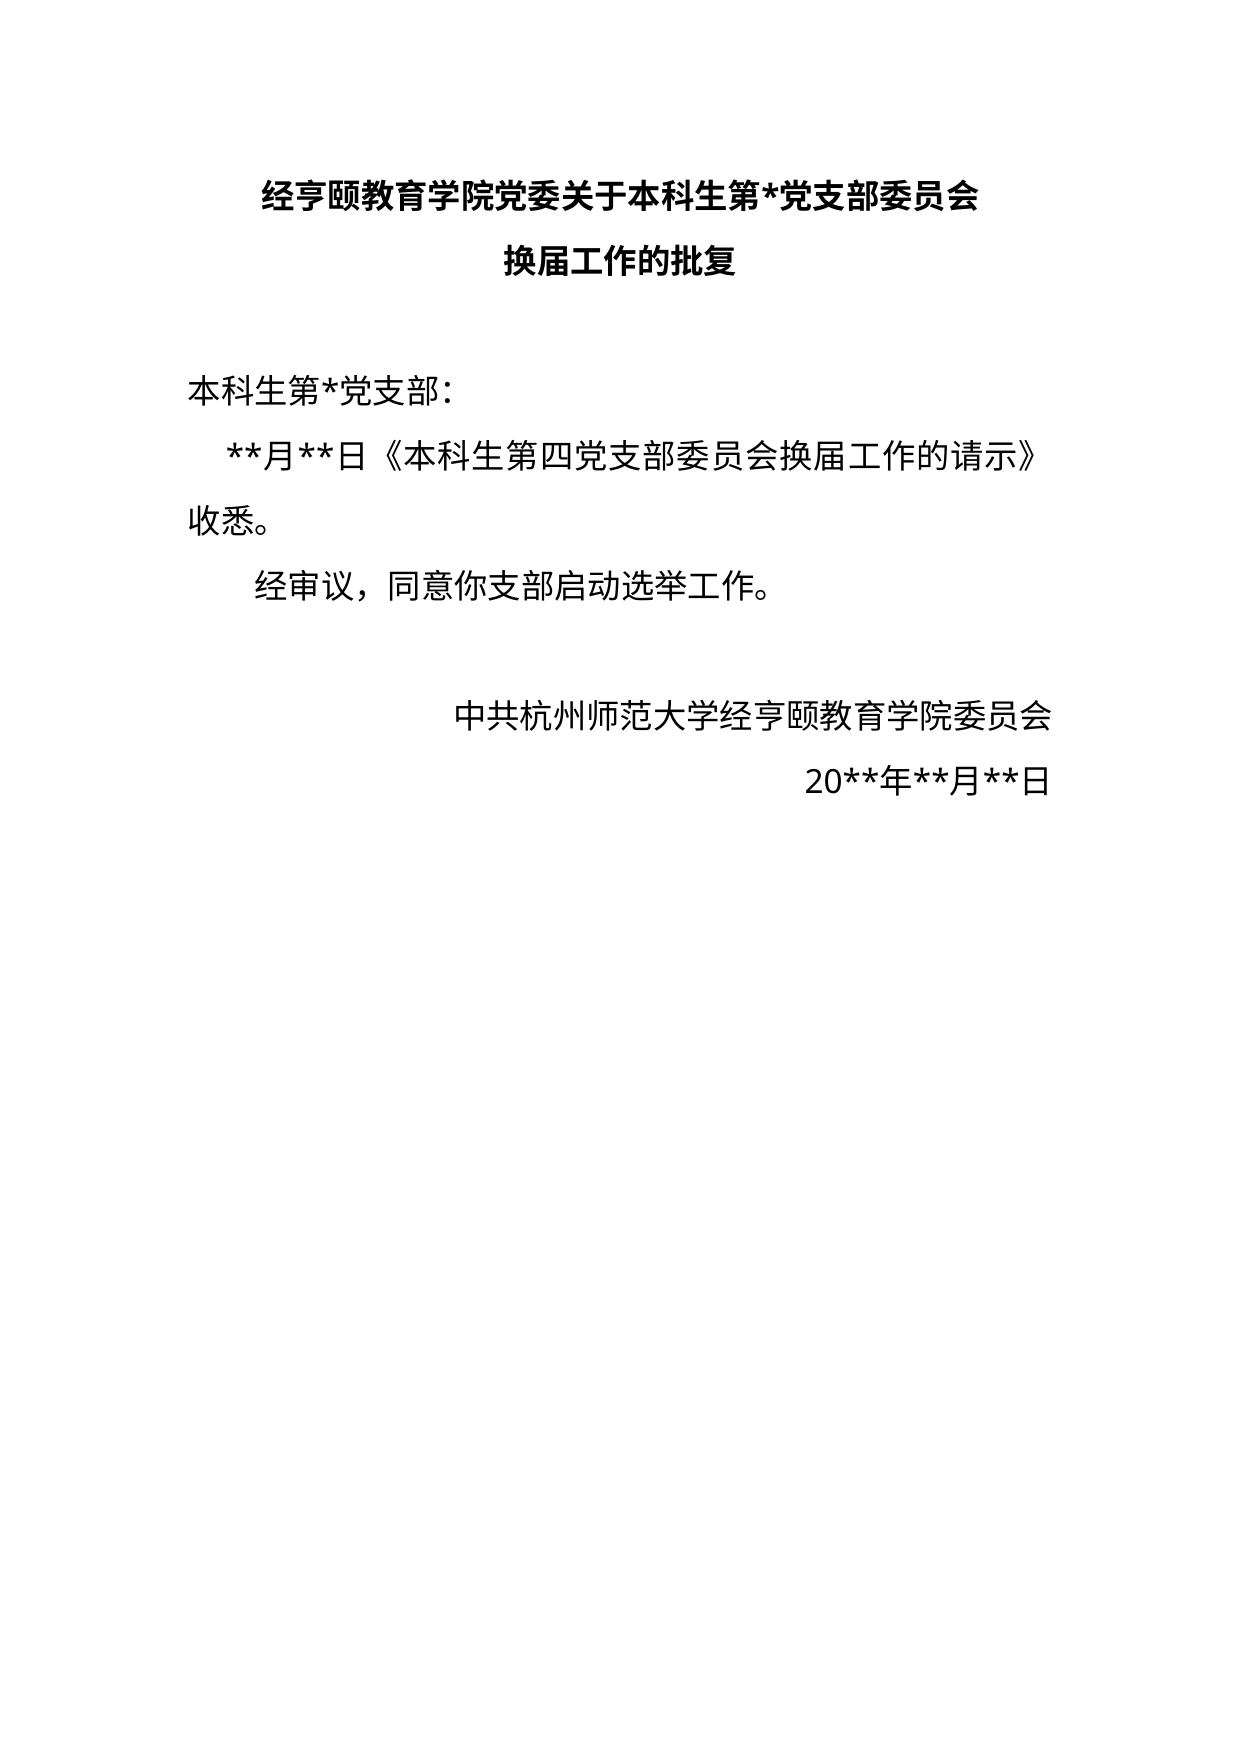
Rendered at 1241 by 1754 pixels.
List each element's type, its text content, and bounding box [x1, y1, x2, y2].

text 经审议，同意你支部启动选举工作。 [187, 552, 1053, 617]
text 20**年**月**日 [187, 747, 1053, 812]
text 本科生第*党支部： [187, 357, 1053, 422]
text 中共杭州师范大学经亨颐教育学院委员会 [187, 682, 1053, 747]
text 经亨颐教育学院党委关于本科生第*党支部委员会 [187, 162, 1053, 227]
text 换届工作的批复 [187, 227, 1053, 292]
text **月**日《本科生第四党支部委员会换届工作的请示》收悉。 [187, 422, 1053, 552]
